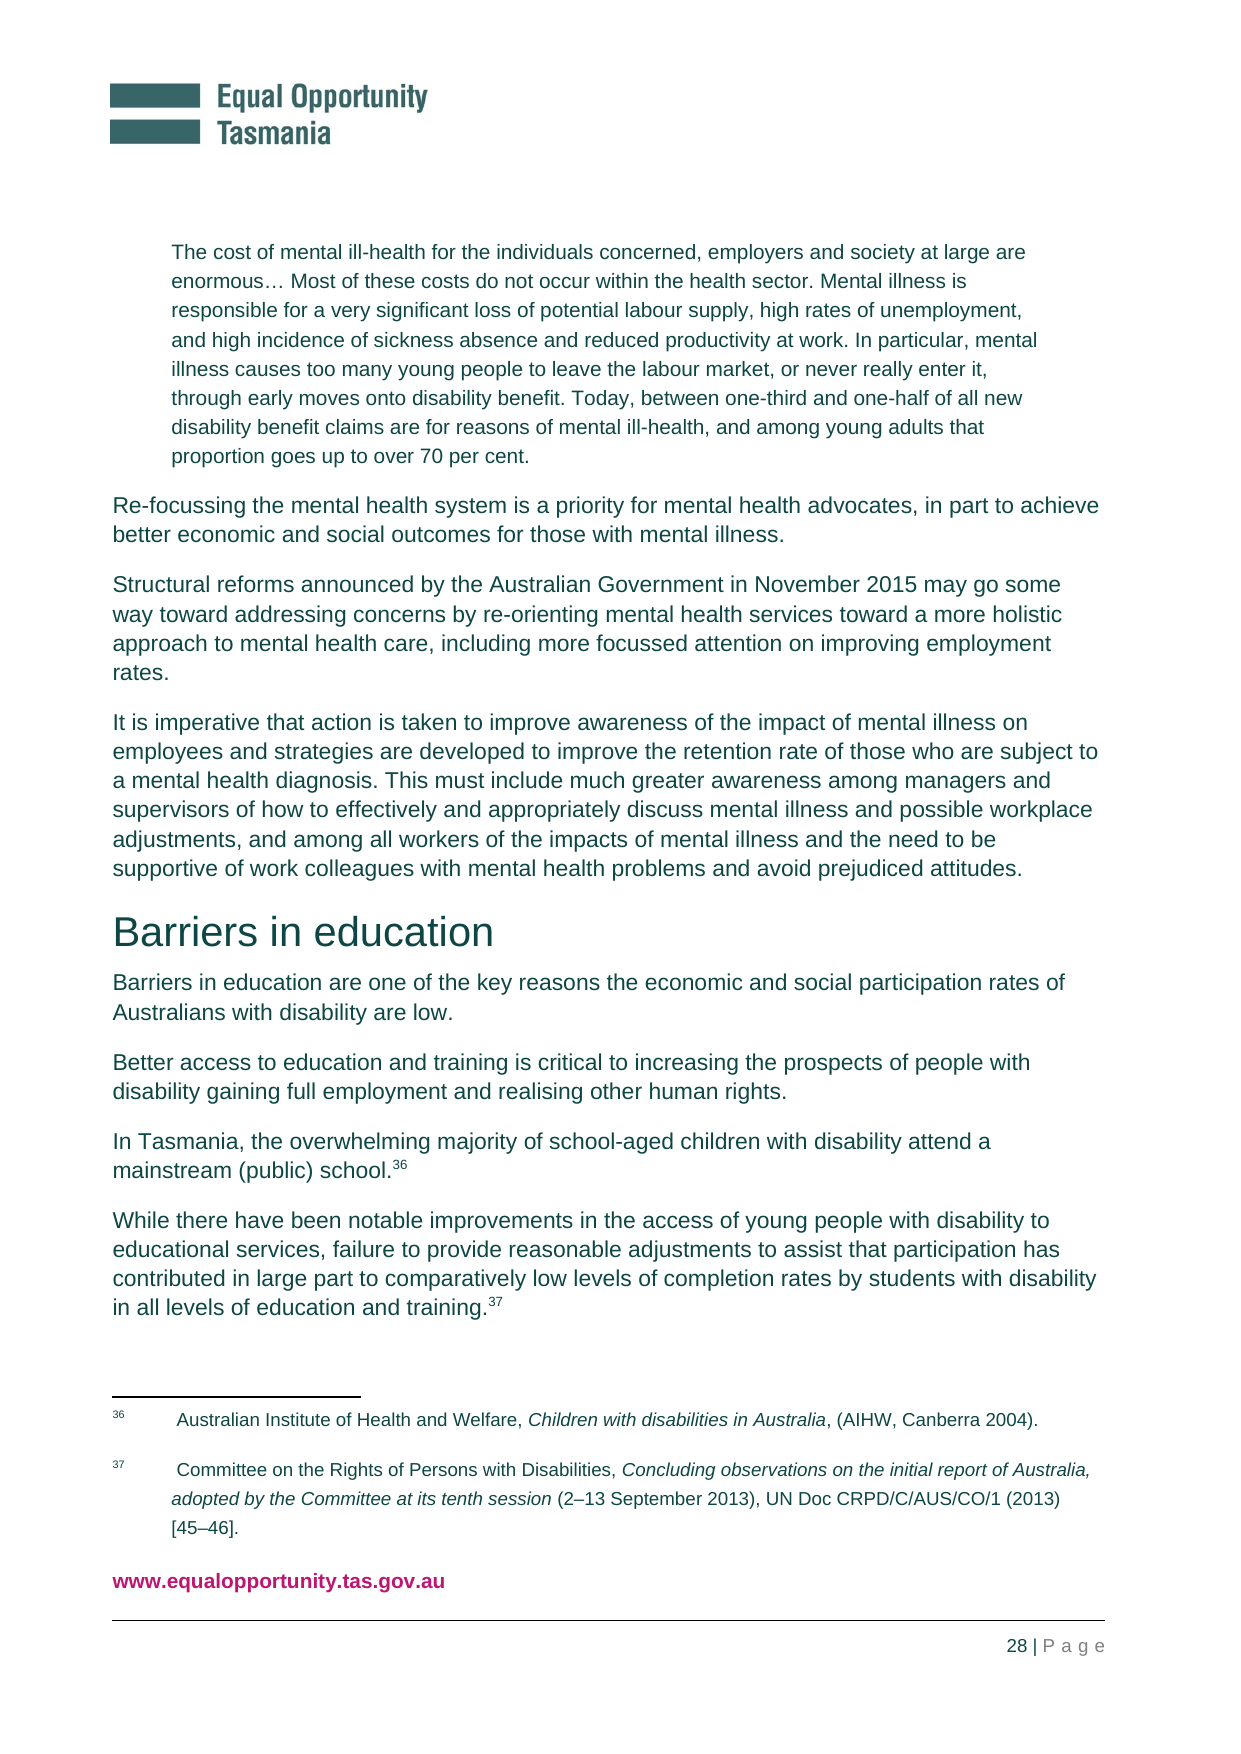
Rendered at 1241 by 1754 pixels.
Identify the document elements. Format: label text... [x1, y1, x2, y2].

text In Tasmania, the overwhelming majority of school-aged children with disability attend a mainstream (public) school. [112, 1126, 1105, 1184]
text While there have been notable improvements in the access of young people with disability to educational services, failure to provide reasonable adjustments to assist that participation has contributed in large part to comparatively low levels of completion rates by students with disability in all levels of education and training. [112, 1205, 1105, 1322]
text Re-focussing the mental health system is a priority for mental health advocates, in part to achieve better economic and social outcomes for those with mental illness. [112, 490, 1105, 549]
text The cost of mental ill-health for the individuals concerned, employers and society at large are enormous… Most of these costs do not occur within the health sector. Mental illness is responsible for a very significant loss of potential labour supply, high rates of unemployment, and high incidence of sickness absence and reduced productivity at work. In particular, mental illness causes too many young people to leave the labour market, or never really enter it, through early moves onto disability benefit. Today, between one-third and one-half of all new disability benefit claims are for reasons of mental ill-health, and among young adults that proportion goes up to over 70 per cent. [171, 236, 1046, 469]
text Structural reforms announced by the Australian Government in November 2015 may go some way toward addressing concerns by re-orienting mental health services toward a more holistic approach to mental health care, including more focussed attention on improving employment rates. [112, 569, 1105, 686]
text It is imperative that action is taken to improve awareness of the impact of mental illness on employees and strategies are developed to improve the retention rate of those who are subject to a mental health diagnosis. This must include much greater awareness among managers and supervisors of how to effectively and appropriately discuss mental illness and possible workplace adjustments, and among all workers of the impacts of mental illness and the need to be supportive of work colleagues with mental health problems and avoid prejudiced attitudes. [112, 707, 1105, 882]
subtitle Barriers in education [112, 907, 1105, 955]
text Barriers in education are one of the key reasons the economic and social participation rates of Australians with disability are low. [112, 967, 1105, 1026]
picture [110, 76, 1144, 149]
text Better access to education and training is critical to increasing the prospects of people with disability gaining full employment and realising other human rights. [112, 1047, 1105, 1105]
